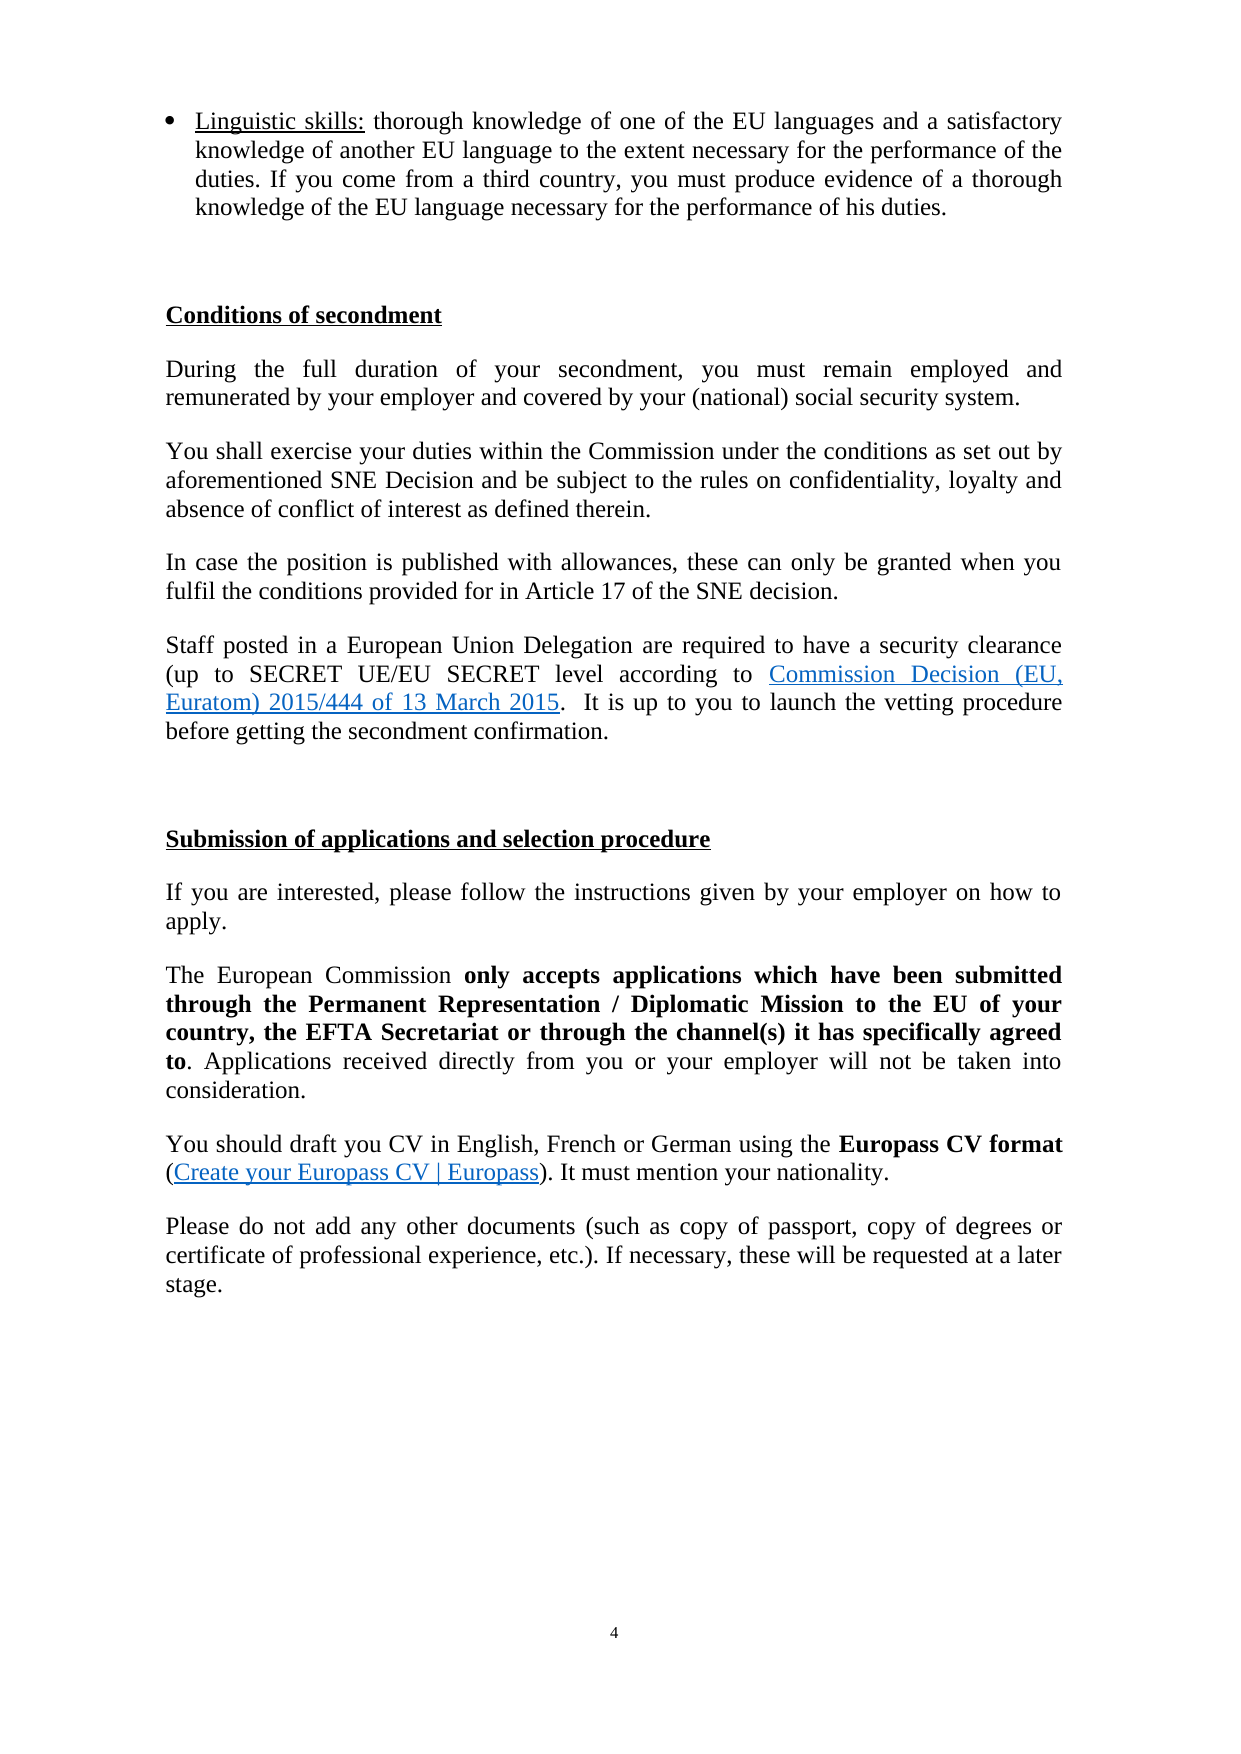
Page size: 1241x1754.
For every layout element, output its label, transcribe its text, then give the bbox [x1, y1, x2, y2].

text Staff posted in a European Union Delegation are required to have a security clearance (up to SECRET UE/EU SECRET level according to Commission Decision (EU, Euratom) 2015/444 of 13 March 2015. It is up to you to launch the vetting procedure before getting the secondment confirmation. [165, 630, 1063, 745]
text During the full duration of your secondment, you must remain employed and remunerated by your employer and covered by your (national) social security system. [165, 354, 1063, 411]
text Please do not add any other documents (such as copy of passport, copy of degrees or certificate of professional experience, etc.). If necessary, these will be requested at a later stage. [165, 1211, 1063, 1297]
list Linguistic skills: thorough knowledge of one of the EU languages and a satisfactory knowledge of another EU language to the extent necessary for the performance of the duties. If you come from a third country, you must produce evidence of a thorough knowledge of the EU language necessary for the performance of his duties. [165, 106, 1063, 221]
list Conditions of secondment [165, 300, 1063, 329]
text You shall exercise your duties within the Commission under the conditions as set out by aforementioned SNE Decision and be subject to the rules on confidentiality, loyalty and absence of conflict of interest as defined therein. [165, 436, 1063, 522]
text You should draft you CV in English, French or German using the Europass CV format (). It must mention your nationality. [165, 1129, 1063, 1186]
text The European Commission only accepts applications which have been submitted through the Permanent Representation / Diplomatic Mission to the EU of your country, the EFTA Secretariat or through the channel(s) it has specifically agreed to. Applications received directly from you or your employer will not be taken into consideration. [165, 960, 1063, 1104]
text In case the position is published with allowances, these can only be granted when you fulfil the conditions provided for in Article 17 of the SNE decision. [165, 547, 1063, 605]
text If you are interested, please follow the instructions given by your employer on how to apply. [165, 877, 1063, 935]
list Submission of applications and selection procedure [165, 824, 1063, 852]
